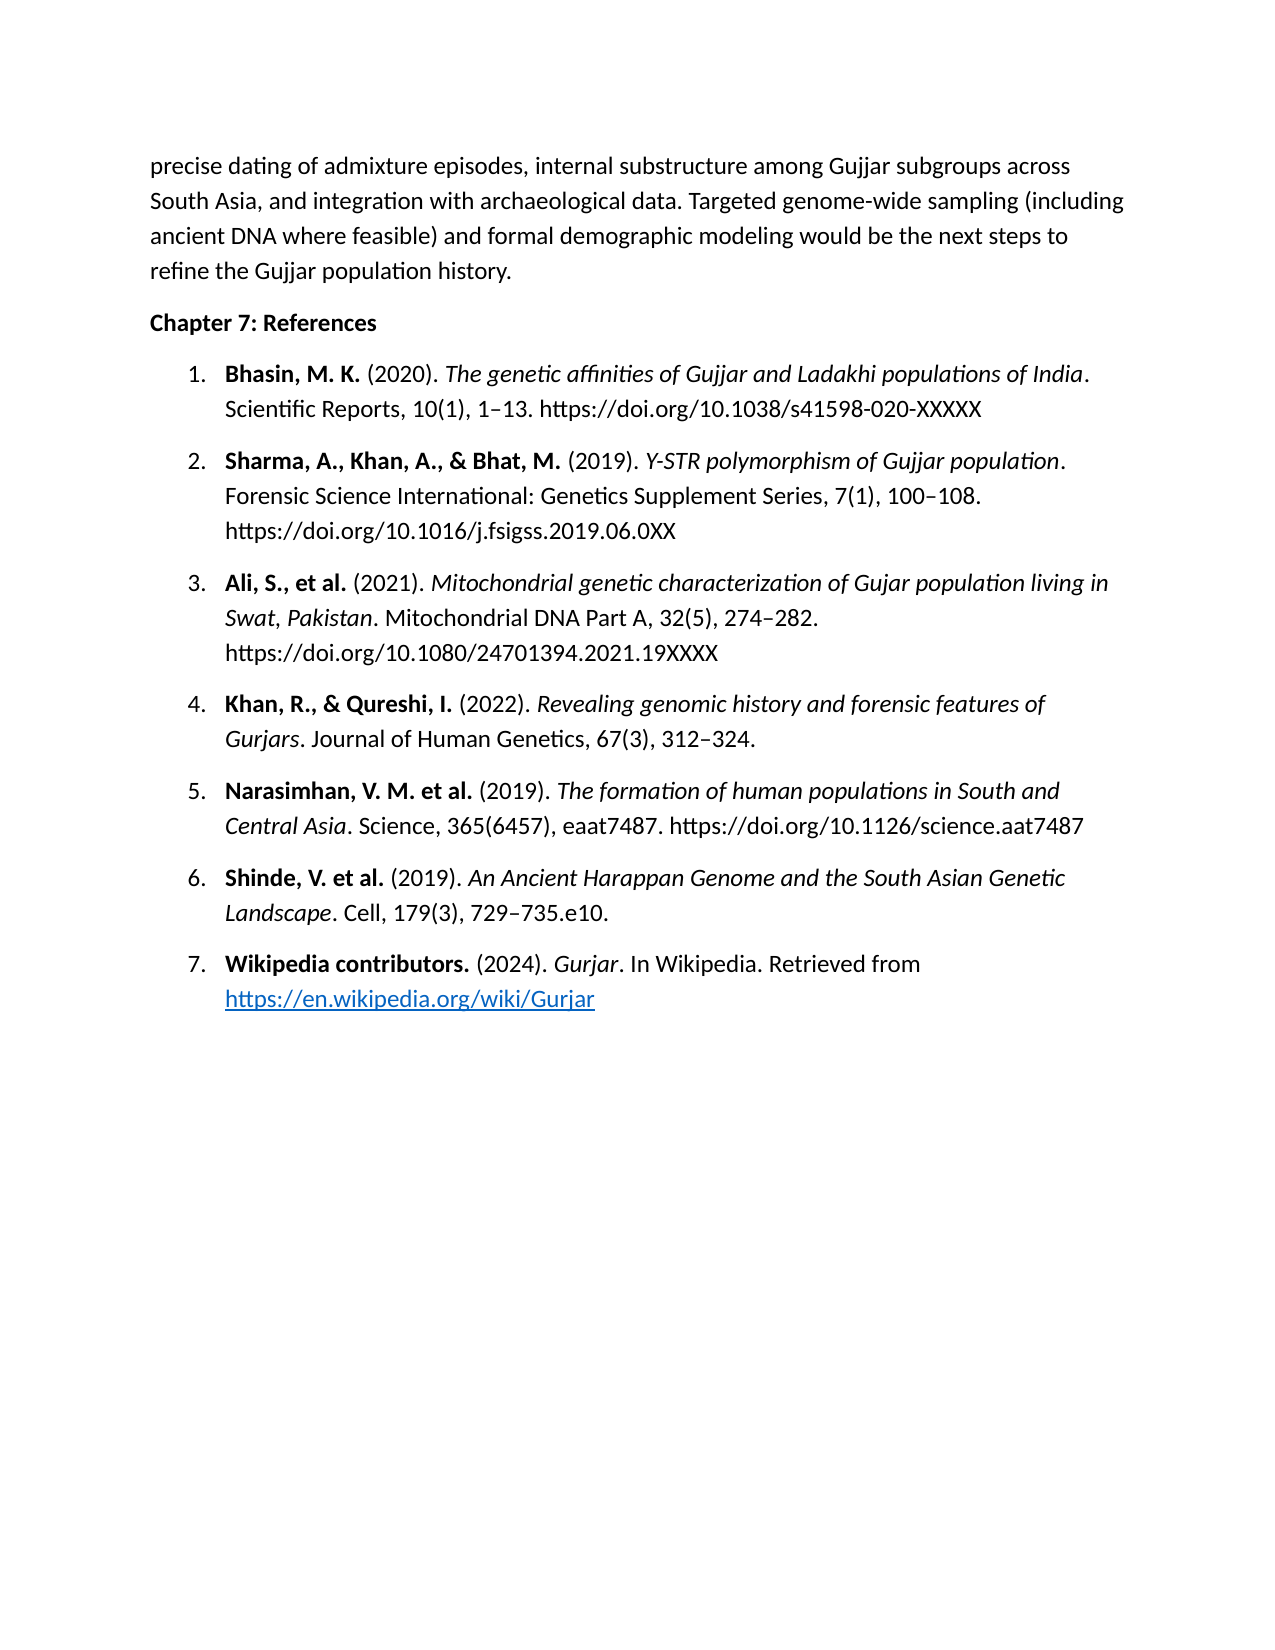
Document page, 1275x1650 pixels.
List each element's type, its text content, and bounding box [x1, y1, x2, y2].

list Bhasin, M. K. (2020). The genetic affinities of Gujjar and Ladakhi populations of India. Scientific Reports, 10(1), 1–13. https://doi.org/10.1038/s41598-020-XXXXX [187, 358, 1125, 424]
list Sharma, A., Khan, A., & Bhat, M. (2019). Y-STR polymorphism of Gujjar population. Forensic Science International: Genetics Supplement Series, 7(1), 100–108. https://doi.org/10.1016/j.fsigss.2019.06.0XX [187, 445, 1125, 546]
text Chapter 7: References [150, 307, 1125, 337]
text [150, 150, 1125, 286]
list Shinde, V. et al. (2019). An Ancient Harappan Genome and the South Asian Genetic Landscape. Cell, 179(3), 729–735.e10. [187, 862, 1125, 927]
list Ali, S., et al. (2021). Mitochondrial genetic characterization of Gujar population living in Swat, Pakistan. Mitochondrial DNA Part A, 32(5), 274–282. https://doi.org/10.1080/24701394.2021.19XXXX [187, 567, 1125, 667]
list Narasimhan, V. M. et al. (2019). The formation of human populations in South and Central Asia. Science, 365(6457), eaat7487. https://doi.org/10.1126/science.aat7487 [187, 775, 1125, 841]
list Wikipedia contributors. (2024). Gurjar. In Wikipedia. Retrieved from https://en.wikipedia.org/wiki/Gurjar [187, 948, 1125, 1014]
list Khan, R., & Qureshi, I. (2022). Revealing genomic history and forensic features of Gurjars. Journal of Human Genetics, 67(3), 312–324. [187, 688, 1125, 754]
